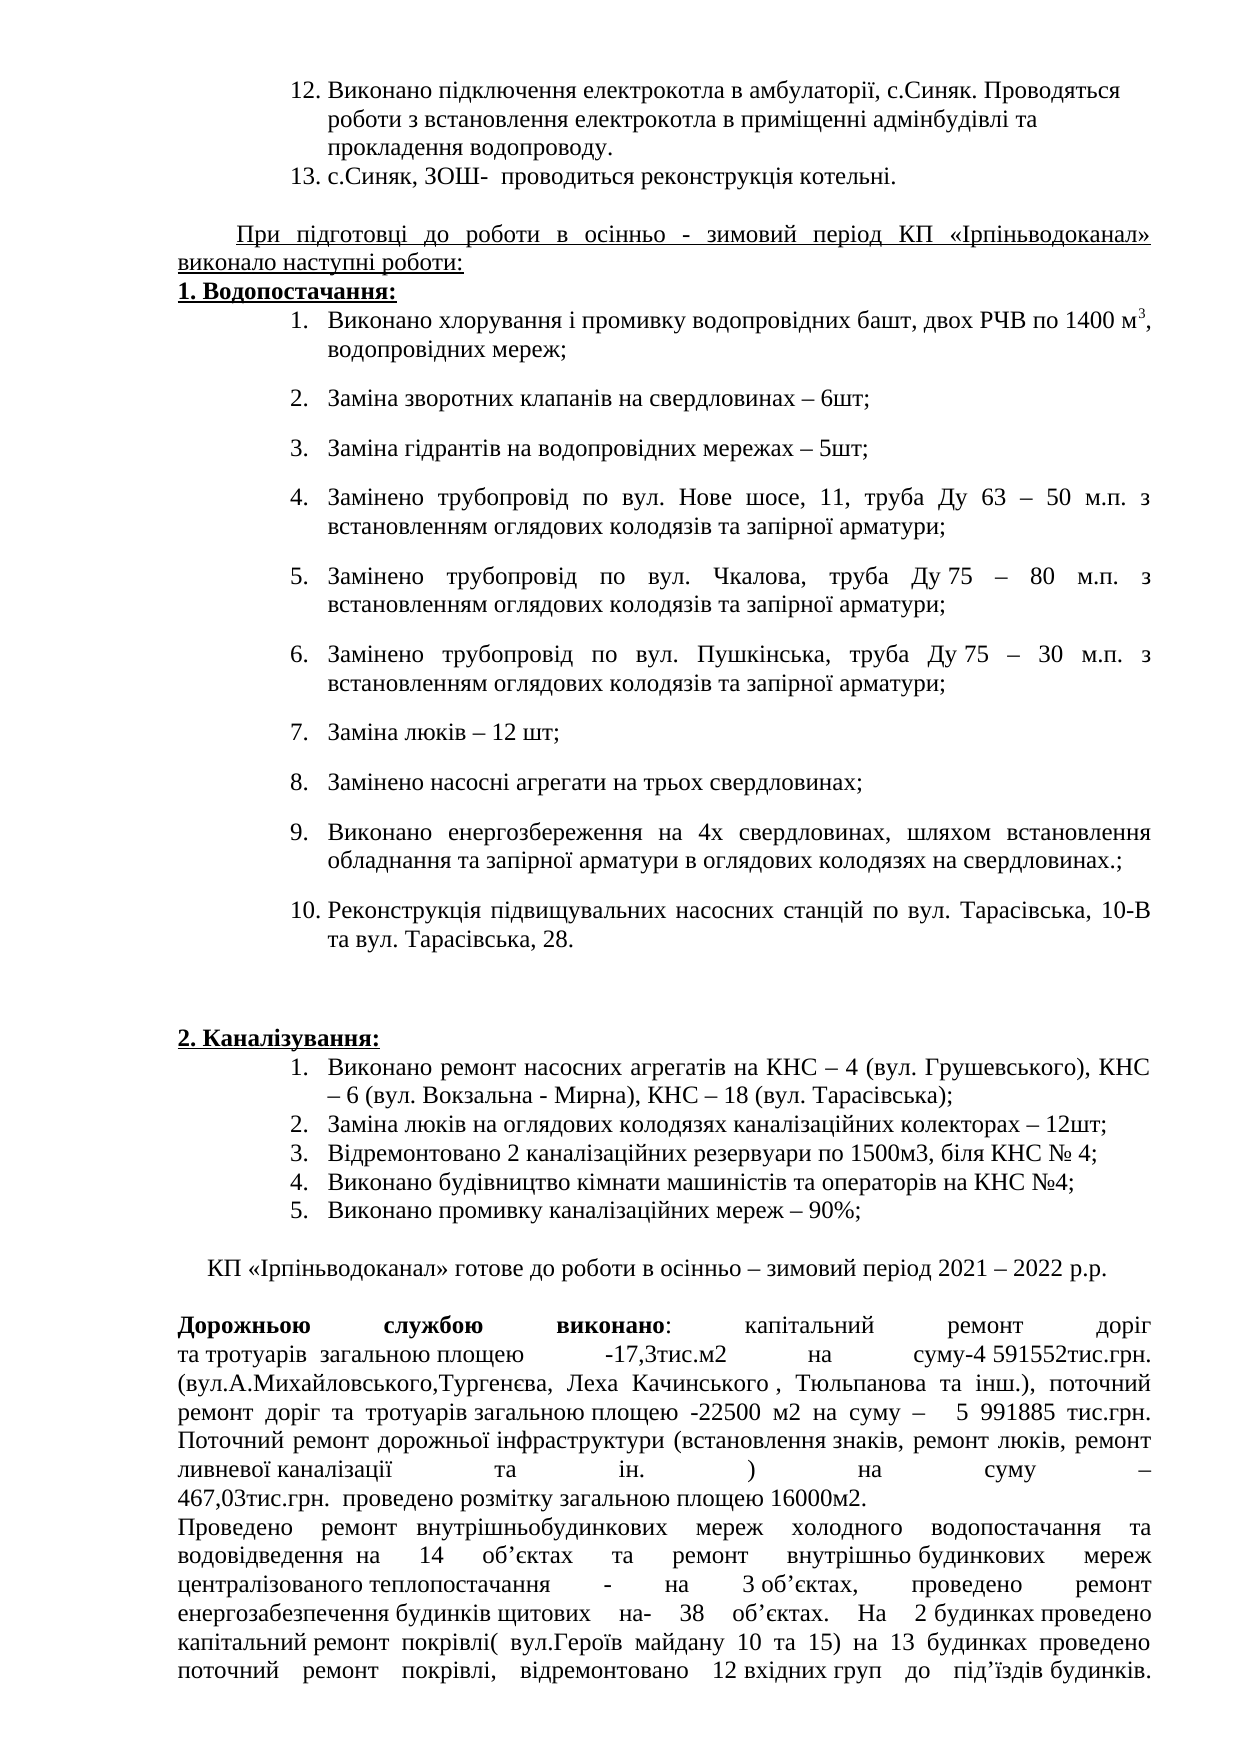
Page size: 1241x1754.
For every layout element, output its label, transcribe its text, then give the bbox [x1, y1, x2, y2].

list Виконано ремонт насосних агрегатів на КНС – 4 (вул. Грушевського), КНС – 6 (вул. Вокзальна - Мирна), КНС – 18 (вул. Тарасівська); [290, 1052, 1152, 1109]
text При підготовці до роботи в осінньо - зимовий період КП «Ірпіньводоканал» виконало наступні роботи: [177, 219, 1152, 276]
text 2. Каналізування: [177, 1023, 1152, 1052]
list Виконано будівництво кімнати машиністів та операторів на КНС №4; [290, 1167, 1152, 1195]
list Заміна зворотних клапанів на свердловинах – 6шт; [290, 383, 1152, 412]
text Дорожньою службою виконано: капітальний ремонт доріг та тротуарів загальною площею -17,3тис.м2 на суму-4 591552тис.грн. (вул.А.Михайловського,Тургенєва, Леха Качинського , Тюльпанова та інш.), поточний ремонт доріг та тротуарів загальною площею -22500 м2 на суму – 5 991885 тис.грн. Поточний ремонт дорожньої інфраструктури (встановлення знаків, ремонт люків, ремонт ливневої каналізації та ін. ) на суму – 467,03тис.грн. проведено розмітку загальною площею 16000м2. [177, 1310, 1152, 1512]
list Замінено трубопровід по вул. Чкалова, труба Ду 75 – 80 м.п. з встановленням оглядових колодязів та запірної арматури; [290, 561, 1152, 618]
list Замінено трубопровід по вул. Пушкінська, труба Ду 75 – 30 м.п. з встановленням оглядових колодязів та запірної арматури; [290, 639, 1152, 697]
list Заміна люків на оглядових колодязях каналізаційних колекторах – 12шт; [290, 1109, 1152, 1138]
list Виконано промивку каналізаційних мереж – 90%; [290, 1195, 1152, 1224]
list с.Синяк, ЗОШ- проводиться реконструкція котельні. [290, 161, 1152, 190]
list Заміна гідрантів на водопровідних мережах – 5шт; [290, 433, 1152, 462]
text КП «Ірпіньводоканал» готове до роботи в осінньо – зимовий період 2021 – 2022 р.р. [177, 1253, 1152, 1282]
list Реконструкція підвищувальних насосних станцій по вул. Тарасівська, 10-В та вул. Тарасівська, 28. [290, 895, 1152, 952]
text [177, 1512, 1152, 1684]
list Замінено трубопровід по вул. Нове шосе, 11, труба Ду 63 – 50 м.п. з встановленням оглядових колодязів та запірної арматури; [290, 482, 1152, 540]
list Виконано хлорування і промивку водопровідних башт, двох РЧВ по 1400 м3, водопровідних мереж; [290, 305, 1152, 362]
list Виконано енергозбереження на 4х свердловинах, шляхом встановлення обладнання та запірної арматури в оглядових колодязях на свердловинах.; [290, 817, 1152, 874]
list Замінено насосні агрегати на трьох свердловинах; [290, 767, 1152, 796]
list Відремонтовано 2 каналізаційних резервуари по 1500м3, біля КНС № 4; [290, 1138, 1152, 1167]
text 1. Водопостачання: [177, 276, 1152, 305]
list Виконано підключення електрокотла в амбулаторії, с.Синяк. Проводяться роботи з встановлення електрокотла в приміщенні адмінбудівлі та прокладення водопроводу. [290, 75, 1152, 161]
list Заміна люків – 12 шт; [290, 717, 1152, 746]
